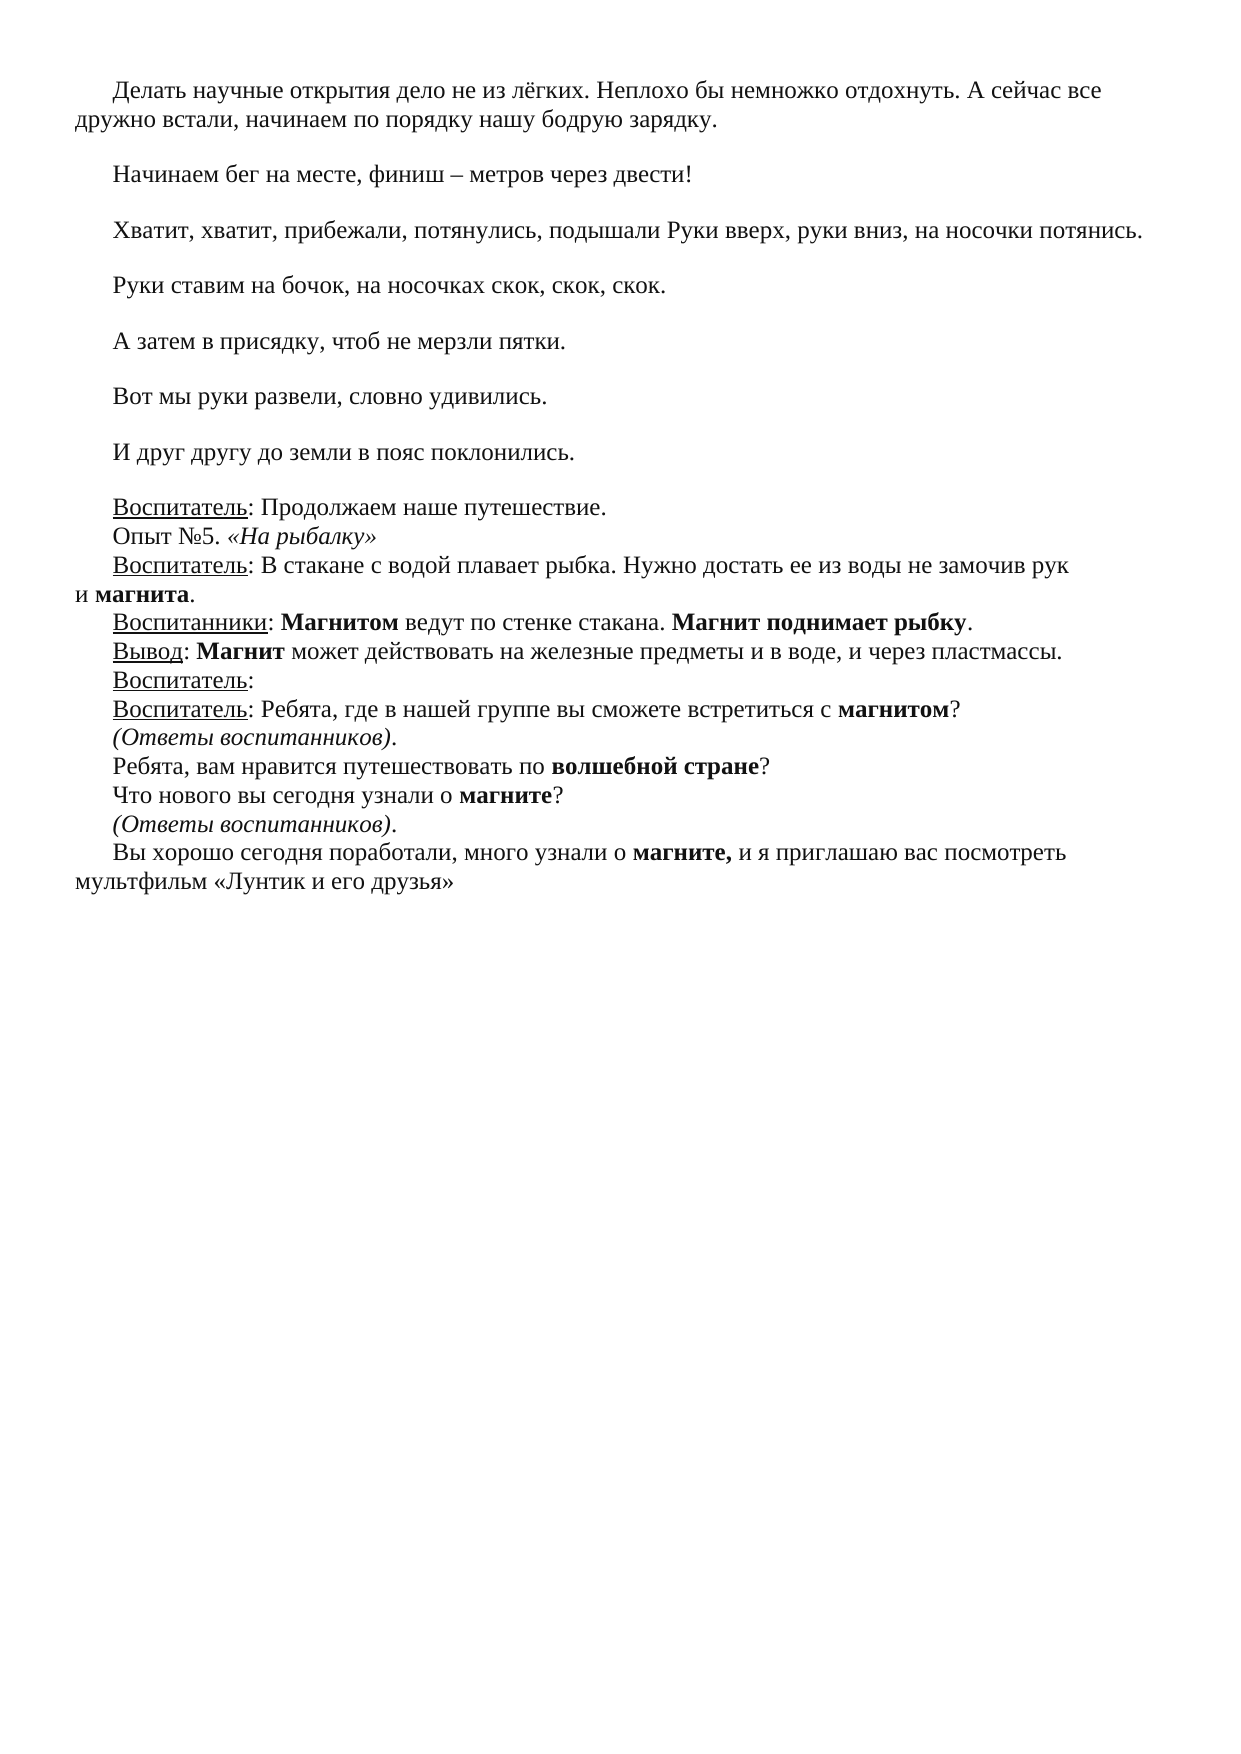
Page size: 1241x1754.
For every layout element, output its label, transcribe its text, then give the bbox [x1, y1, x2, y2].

text И друг другу до земли в пояс поклонились. [75, 437, 1165, 466]
text Вы хорошо сегодня поработали, много узнали о магните, и я приглашаю вас посмотреть мультфильм «Лунтик и его друзья» [75, 837, 1165, 895]
text Вот мы руки развели, словно удивились. [75, 381, 1165, 410]
text Воспитатель: Продолжаем наше путешествие. [75, 492, 1165, 521]
text Воспитанники: Магнитом ведут по стенке стакана. Магнит поднимает рыбку. [75, 607, 1165, 636]
text Начинаем бег на месте, финиш – метров через двести! [75, 159, 1165, 188]
text Воспитатель: В стакане с водой плавает рыбка. Нужно достать ее из воды не замочив рук и магнита. [75, 550, 1165, 607]
text Что нового вы сегодня узнали о магните? [75, 780, 1165, 809]
text (Ответы воспитанников). [75, 722, 1165, 751]
text Опыт №5. «На рыбалку» [75, 521, 1165, 550]
text Хватит, хватит, прибежали, потянулись, подышали Руки вверх, руки вниз, на носочки потянись. [75, 215, 1165, 243]
text Ребята, вам нравится путешествовать по волшебной стране? [75, 751, 1165, 780]
text Вывод: Магнит может действовать на железные предметы и в воде, и через пластмассы. [75, 636, 1165, 665]
text Воспитатель: Ребята, где в нашей группе вы сможете встретиться с магнитом? [75, 694, 1165, 722]
text А затем в присядку, чтоб не мерзли пятки. [75, 326, 1165, 354]
text (Ответы воспитанников). [75, 809, 1165, 837]
text Воспитатель: [75, 665, 1165, 694]
text Делать научные открытия дело не из лёгких. Неплохо бы немножко отдохнуть. А сейчас все дружно встали, начинаем по порядку нашу бодрую зарядку. [75, 75, 1165, 132]
text Руки ставим на бочок, на носочках скок, скок, скок. [75, 270, 1165, 299]
